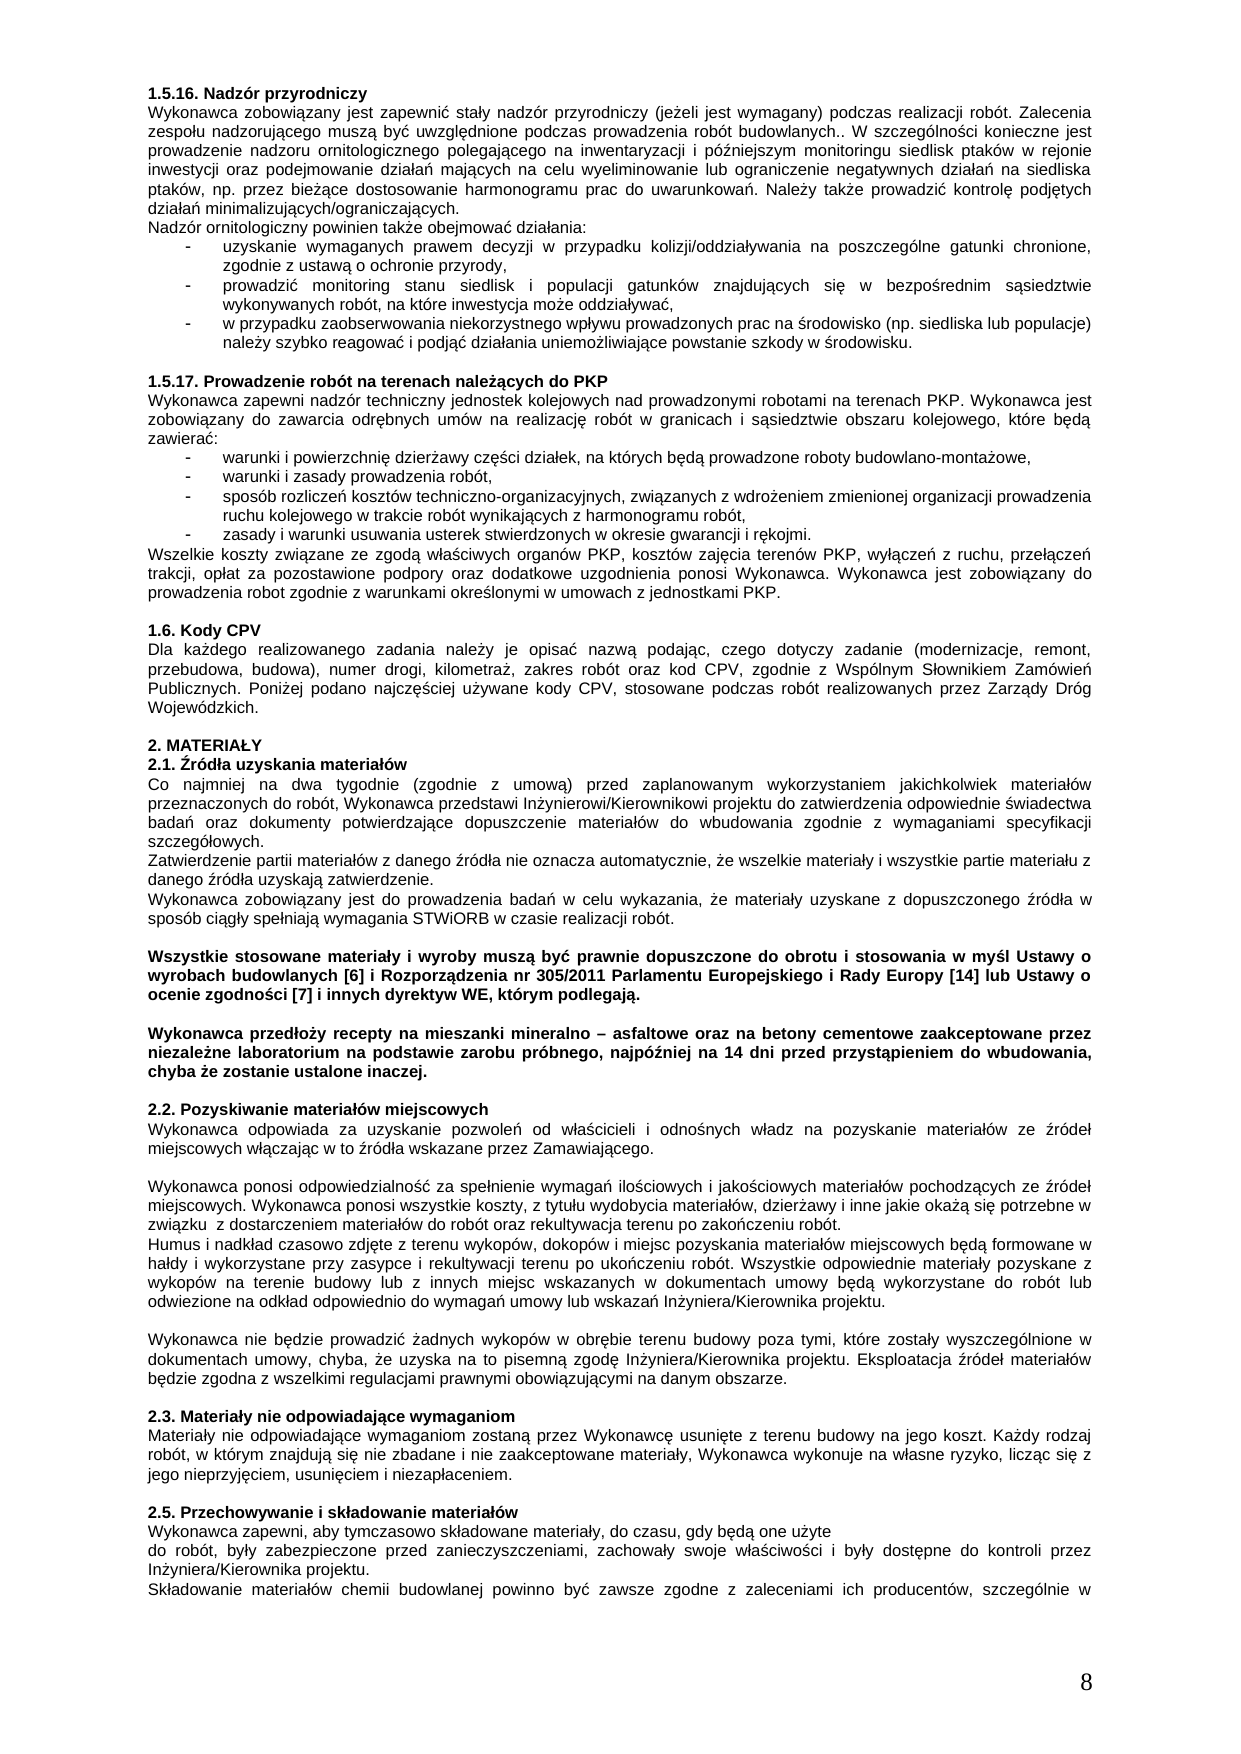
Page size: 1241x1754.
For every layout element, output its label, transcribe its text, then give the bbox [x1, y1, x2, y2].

text 1.6. Kody CPV [148, 621, 1092, 640]
text Wykonawca zobowiązany jest zapewnić stały nadzór przyrodniczy (jeżeli jest wymagany) podczas realizacji robót. Zalecenia zespołu nadzorującego muszą być uwzględnione podczas prowadzenia robót budowlanych.. W szczególności konieczne jest prowadzenie nadzoru ornitologicznego polegającego na inwentaryzacji i późniejszym monitoringu siedlisk ptaków w rejonie inwestycji oraz podejmowanie działań mających na celu wyeliminowanie lub ograniczenie negatywnych działań na siedliska ptaków, np. przez bieżące dostosowanie harmonogramu prac do uwarunkowań. Należy także prowadzić kontrolę podjętych działań minimalizujących/ograniczających. [148, 103, 1092, 218]
text Humus i nadkład czasowo zdjęte z terenu wykopów, dokopów i miejsc pozyskania materiałów miejscowych będą formowane w hałdy i wykorzystane przy zasypce i rekultywacji terenu po ukończeniu robót. Wszystkie odpowiednie materiały pozyskane z wykopów na terenie budowy lub z innych miejsc wskazanych w dokumentach umowy będą wykorzystane do robót lub odwiezione na odkład odpowiednio do wymagań umowy lub wskazań Inżyniera/Kierownika projektu. [148, 1234, 1092, 1311]
list zasady i warunki usuwania usterek stwierdzonych w okresie gwarancji i rękojmi. [185, 525, 1092, 544]
text Nadzór ornitologiczny powinien także obejmować działania: [148, 218, 1092, 237]
text Wykonawca odpowiada za uzyskanie pozwoleń od właścicieli i odnośnych władz na pozyskanie materiałów ze źródeł miejscowych włączając w to źródła wskazane przez Zamawiającego. [148, 1119, 1092, 1158]
text 2.1. Źródła uzyskania materiałów [148, 755, 1092, 774]
list warunki i powierzchnię dzierżawy części działek, na których będą prowadzone roboty budowlano-montażowe, [185, 448, 1092, 467]
text Wszystkie stosowane materiały i wyroby muszą być prawnie dopuszczone do obrotu i stosowania w myśl Ustawy o wyrobach budowlanych [6] i Rozporządzenia nr 305/2011 Parlamentu Europejskiego i Rady Europy [14] lub Ustawy o ocenie zgodności [7] i innych dyrektyw WE, którym podlegają. [148, 947, 1092, 1004]
text Wykonawca ponosi odpowiedzialność za spełnienie wymagań ilościowych i jakościowych materiałów pochodzących ze źródeł miejscowych. Wykonawca ponosi wszystkie koszty, z tytułu wydobycia materiałów, dzierżawy i inne jakie okażą się potrzebne w związku z dostarczeniem materiałów do robót oraz rekultywacja terenu po zakończeniu robót. [148, 1177, 1092, 1234]
text 2. MATERIAŁY [148, 736, 1092, 755]
text 2.3. Materiały nie odpowiadające wymaganiom [148, 1407, 1092, 1426]
list warunki i zasady prowadzenia robót, [185, 467, 1092, 487]
list sposób rozliczeń kosztów techniczno-organizacyjnych, związanych z wdrożeniem zmienionej organizacji prowadzenia ruchu kolejowego w trakcie robót wynikających z harmonogramu robót, [185, 487, 1092, 525]
text Materiały nie odpowiadające wymaganiom zostaną przez Wykonawcę usunięte z terenu budowy na jego koszt. Każdy rodzaj robót, w którym znajdują się nie zbadane i nie zaakceptowane materiały, Wykonawca wykonuje na własne ryzyko, licząc się z jego nieprzyjęciem, usunięciem i niezapłaceniem. [148, 1426, 1092, 1483]
text Dla każdego realizowanego zadania należy je opisać nazwą podając, czego dotyczy zadanie (modernizacje, remont, przebudowa, budowa), numer drogi, kilometraż, zakres robót oraz kod CPV, zgodnie z Wspólnym Słownikiem Zamówień Publicznych. Poniżej podano najczęściej używane kody CPV, stosowane podczas robót realizowanych przez Zarządy Dróg Wojewódzkich. [148, 640, 1092, 717]
list uzyskanie wymaganych prawem decyzji w przypadku kolizji/oddziaływania na poszczególne gatunki chronione, zgodnie z ustawą o ochronie przyrody, [185, 237, 1092, 275]
text Wykonawca zobowiązany jest do prowadzenia badań w celu wykazania, że materiały uzyskane z dopuszczonego źródła w sposób ciągły spełniają wymagania STWiORB w czasie realizacji robót. [148, 889, 1092, 928]
list w przypadku zaobserwowania niekorzystnego wpływu prowadzonych prac na środowisko (np. siedliska lub populacje) należy szybko reagować i podjąć działania uniemożliwiające powstanie szkody w środowisku. [185, 314, 1092, 352]
text Wszelkie koszty związane ze zgodą właściwych organów PKP, kosztów zajęcia terenów PKP, wyłączeń z ruchu, przełączeń trakcji, opłat za pozostawione podpory oraz dodatkowe uzgodnienia ponosi Wykonawca. Wykonawca jest zobowiązany do prowadzenia robot zgodnie z warunkami określonymi w umowach z jednostkami PKP. [148, 544, 1092, 602]
text Zatwierdzenie partii materiałów z danego źródła nie oznacza automatycznie, że wszelkie materiały i wszystkie partie materiału z danego źródła uzyskają zatwierdzenie. [148, 851, 1092, 889]
text Wykonawca przedłoży recepty na mieszanki mineralno – asfaltowe oraz na betony cementowe zaakceptowane przez niezależne laboratorium na podstawie zarobu próbnego, najpóźniej na 14 dni przed przystąpieniem do wbudowania, chyba że zostanie ustalone inaczej. [148, 1023, 1092, 1081]
text 2.2. Pozyskiwanie materiałów miejscowych [148, 1100, 1092, 1119]
text Co najmniej na dwa tygodnie (zgodnie z umową) przed zaplanowanym wykorzystaniem jakichkolwiek materiałów przeznaczonych do robót, Wykonawca przedstawi Inżynierowi/Kierownikowi projektu do zatwierdzenia odpowiednie świadectwa badań oraz dokumenty potwierdzające dopuszczenie materiałów do wbudowania zgodnie z wymaganiami specyfikacji szczegółowych. [148, 774, 1092, 851]
text Wykonawca zapewni nadzór techniczny jednostek kolejowych nad prowadzonymi robotami na terenach PKP. Wykonawca jest zobowiązany do zawarcia odrębnych umów na realizację robót w granicach i sąsiedztwie obszaru kolejowego, które będą zawierać: [148, 391, 1092, 448]
text Wykonawca nie będzie prowadzić żadnych wykopów w obrębie terenu budowy poza tymi, które zostały wyszczególnione w dokumentach umowy, chyba, że uzyska na to pisemną zgodę Inżyniera/Kierownika projektu. Eksploatacja źródeł materiałów będzie zgodna z wszelkimi regulacjami prawnymi obowiązującymi na danym obszarze. [148, 1330, 1092, 1388]
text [148, 1579, 1092, 1598]
text 1.5.17. Prowadzenie robót na terenach należących do PKP [148, 371, 1092, 391]
list prowadzić monitoring stanu siedlisk i populacji gatunków znajdujących się w bezpośrednim sąsiedztwie wykonywanych robót, na które inwestycja może oddziaływać, [185, 275, 1092, 314]
text 2.5. Przechowywanie i składowanie materiałów [148, 1503, 1092, 1522]
text Wykonawca zapewni, aby tymczasowo składowane materiały, do czasu, gdy będą one użyte do robót, były zabezpieczone przed zanieczyszczeniami, zachowały swoje właściwości i były dostępne do kontroli przez Inżyniera/Kierownika projektu. [148, 1522, 1092, 1579]
text 1.5.16. Nadzór przyrodniczy [148, 83, 1092, 103]
